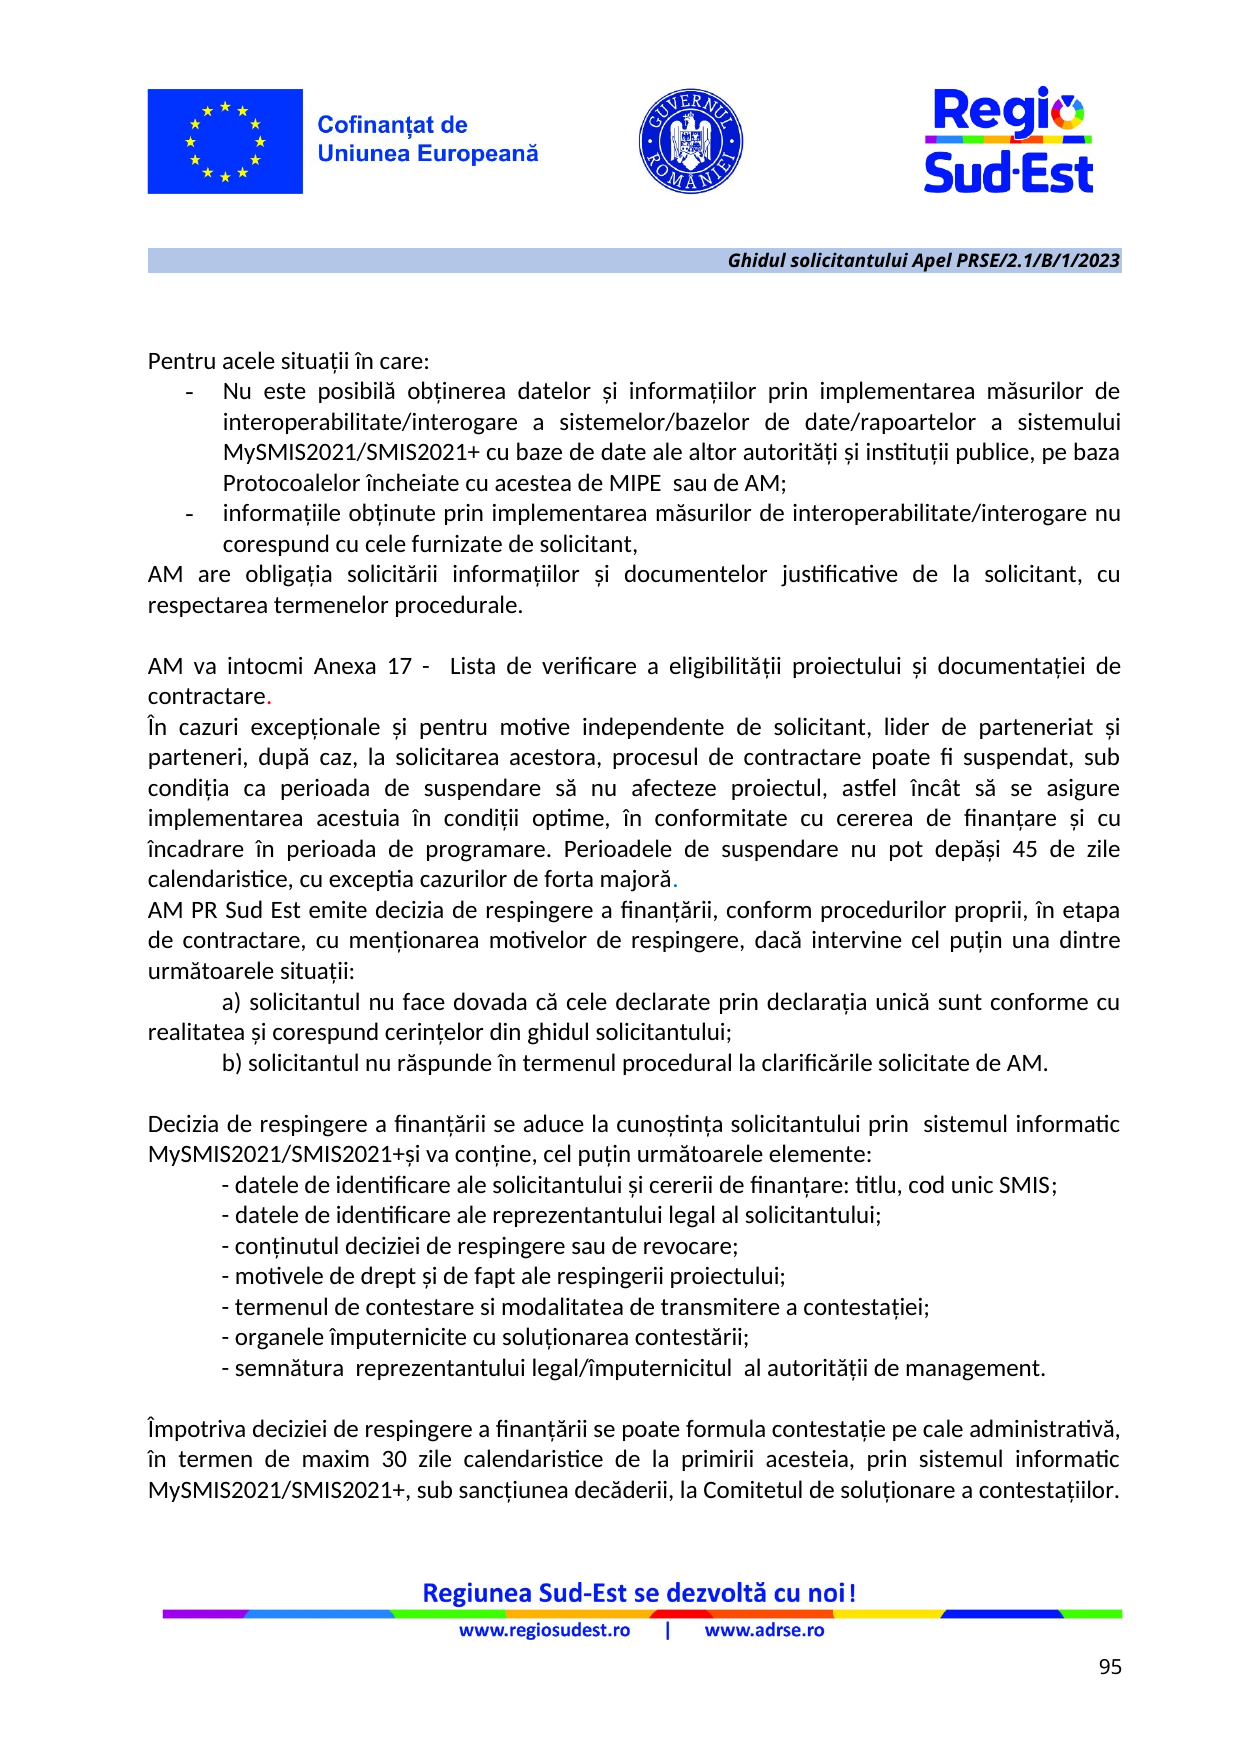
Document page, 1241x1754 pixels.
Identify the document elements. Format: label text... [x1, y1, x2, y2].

text - organele împuternicite cu soluționarea contestării; [148, 1321, 1122, 1352]
text În cazuri excepționale și pentru motive independente de solicitant, lider de parteneriat și parteneri, după caz, la solicitarea acestora, procesul de contractare poate fi suspendat, sub condiția ca perioada de suspendare să nu afecteze proiectul, astfel încât să se asigure implementarea acestuia în condiții optime, în conformitate cu cererea de finanțare și cu încadrare în perioada de programare. Perioadele de suspendare nu pot depăși 45 de zile calendaristice, cu exceptia cazurilor de forta majoră. [148, 711, 1122, 894]
picture [162, 1582, 1123, 1640]
text AM PR Sud Est emite decizia de respingere a finanțării, conform procedurilor proprii, în etapa de contractare, cu menționarea motivelor de respingere, dacă intervine cel puțin una dintre următoarele situații: [148, 894, 1122, 986]
text Împotriva deciziei de respingere a finanțării se poate formula contestație pe cale administrativă, în termen de maxim 30 zile calendaristice de la primirii acesteia, prin sistemul informatic MySMIS2021/SMIS2021+, sub sancțiunea decăderii, la Comitetul de soluționare a contestațiilor. [148, 1413, 1122, 1504]
text - semnătura reprezentantului legal/împuternicitul al autorității de management. [148, 1352, 1122, 1382]
text - motivele de drept și de fapt ale respingerii proiectului; [148, 1260, 1122, 1291]
list Nu este posibilă obținerea datelor și informațiilor prin implementarea măsurilor de interoperabilitate/interogare a sistemelor/bazelor de date/rapoartelor a sistemului MySMIS2021/SMIS2021+ cu baze de date ale altor autorități și instituții publice, pe baza Protocoalelor încheiate cu acestea de MIPE sau de AM; [185, 375, 1122, 497]
list informațiile obținute prin implementarea măsurilor de interoperabilitate/interogare nu corespund cu cele furnizate de solicitant, [185, 497, 1122, 558]
text b) solicitantul nu răspunde în termenul procedural la clarificările solicitate de AM. [148, 1047, 1122, 1077]
text - datele de identificare ale solicitantului și cererii de finanțare: titlu, cod unic SMIS; [148, 1169, 1122, 1199]
text AM are obligația solicitării informațiilor și documentelor justificative de la solicitant, cu respectarea termenelor procedurale. [148, 558, 1122, 619]
text Pentru acele situații în care: [148, 345, 1122, 375]
text - datele de identificare ale reprezentantului legal al solicitantului; [148, 1199, 1122, 1230]
text AM va intocmi Anexa 17 - Lista de verificare a eligibilităţii proiectului şi documentației de contractare. [148, 650, 1122, 711]
text - termenul de contestare si modalitatea de transmitere a contestației; [148, 1291, 1122, 1321]
text a) solicitantul nu face dovada că cele declarate prin declarația unică sunt conforme cu realitatea și corespund cerințelor din ghidul solicitantului; [148, 986, 1122, 1047]
text Decizia de respingere a finanțării se aduce la cunoștința solicitantului prin sistemul informatic MySMIS2021/SMIS2021+și va conține, cel puțin următoarele elemente: [148, 1108, 1122, 1169]
text - conținutul deciziei de respingere sau de revocare; [148, 1230, 1122, 1260]
picture [147, 86, 1093, 195]
